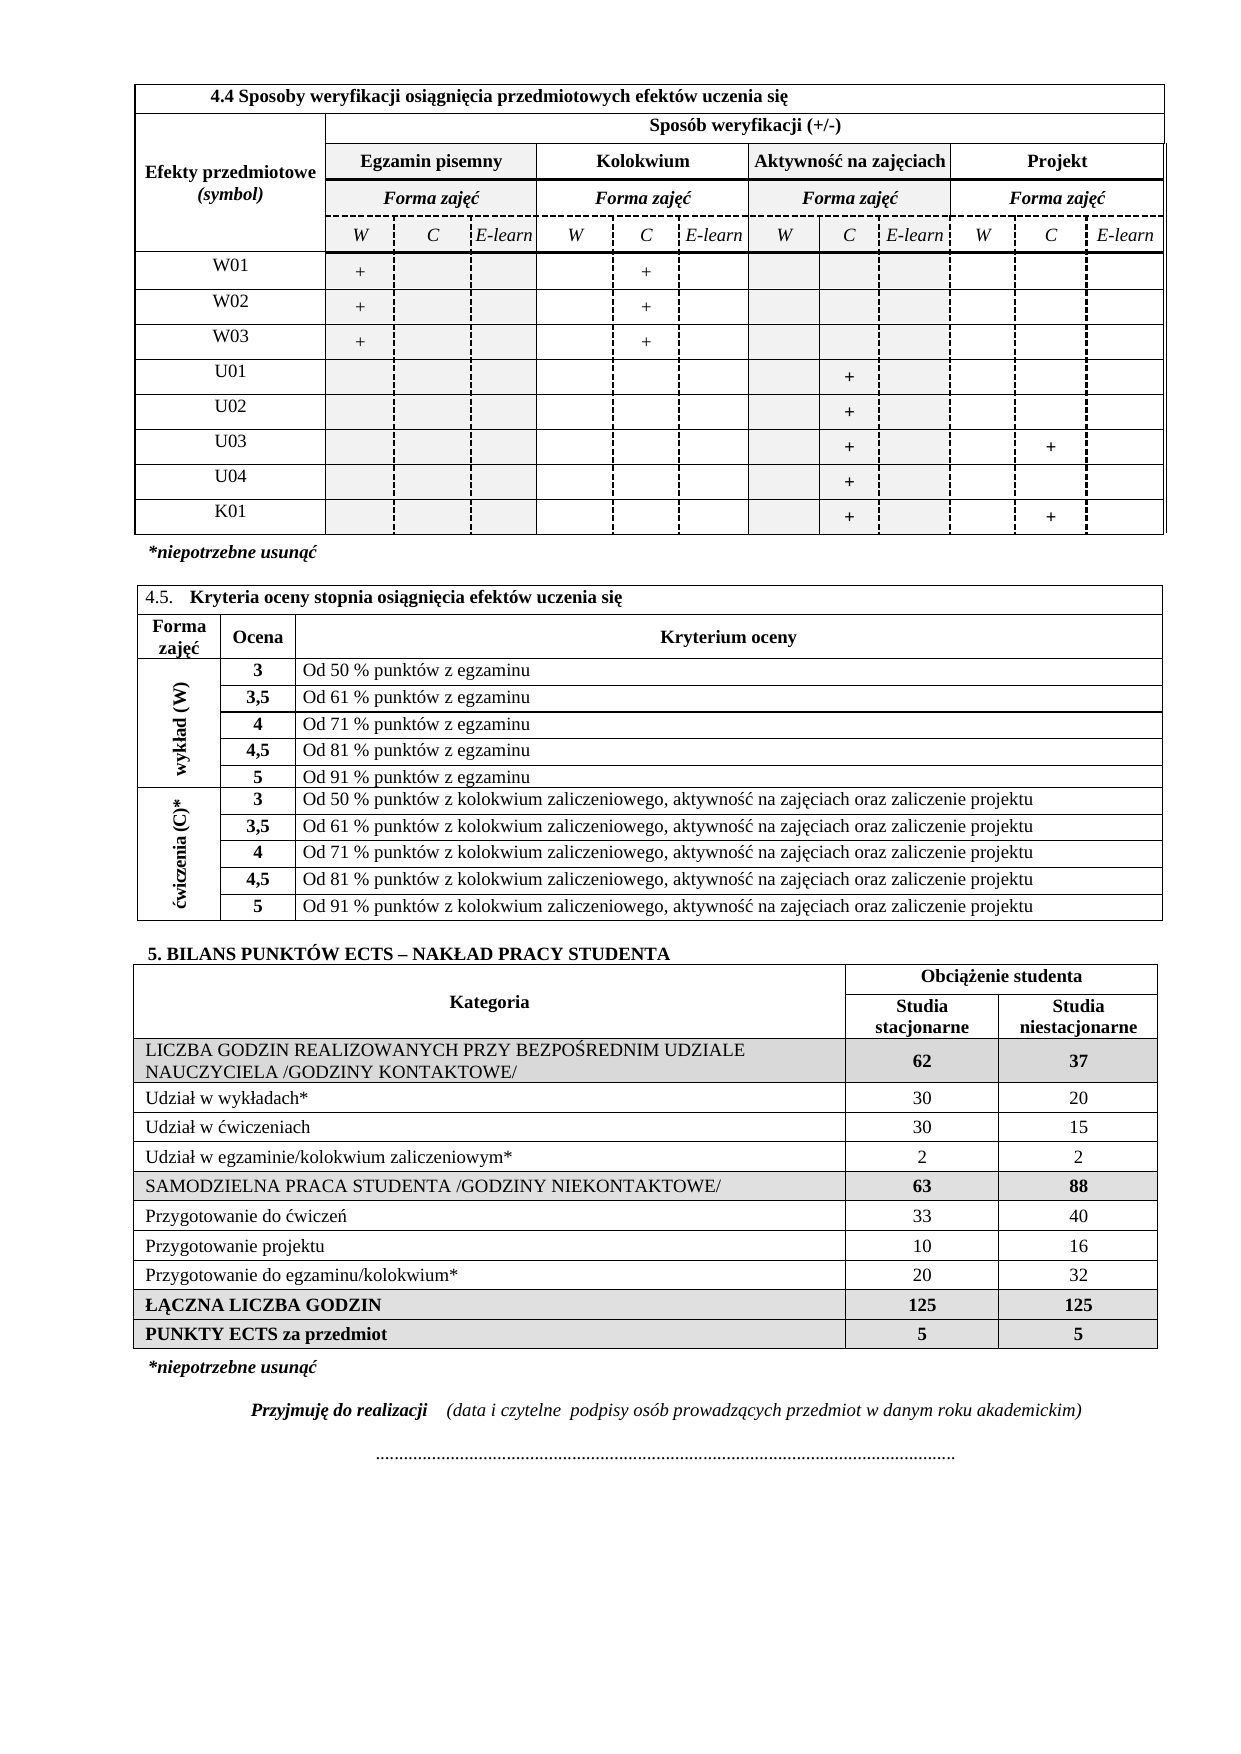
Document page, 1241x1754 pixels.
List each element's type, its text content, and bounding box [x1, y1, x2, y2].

table_header Obciążenie studenta [846, 965, 1157, 994]
table_cell Kryterium oceny [296, 615, 1162, 658]
text Przyjmuję do realizacji (data i czytelne podpisy osób prowadzących przedmiot w danym roku akademickim) [148, 1399, 1185, 1420]
table_cell [471, 395, 536, 429]
table_cell Forma zajęć [951, 181, 1163, 215]
table_cell 3,5 [221, 815, 295, 840]
table_cell [749, 395, 819, 429]
table_cell Egzamin pisemny [326, 144, 536, 178]
table_cell [394, 465, 471, 499]
table_cell [950, 465, 1014, 499]
table_cell [1086, 465, 1163, 499]
table_cell 4,5 [221, 868, 295, 893]
table_cell + [613, 254, 678, 288]
table_cell LICZBA GODZIN REALIZOWANYCH PRZY BEZPOŚREDNIM UDZIALE NAUCZYCIELA /GODZINY KONTAKTOWE/ [134, 1039, 845, 1082]
table_cell 63 [846, 1172, 998, 1200]
table_cell [1086, 430, 1163, 464]
table_cell [471, 325, 536, 359]
table_cell + [613, 290, 678, 323]
table_cell + [1015, 500, 1086, 534]
table_cell W [950, 215, 1014, 251]
table_cell [879, 430, 950, 464]
table_cell [679, 395, 748, 429]
table_cell [537, 500, 613, 534]
text *niepotrzebne usunąć [148, 1356, 1185, 1377]
table_cell [679, 465, 748, 499]
table_cell [394, 290, 471, 323]
table_cell [394, 254, 471, 288]
table_cell 30 [846, 1083, 998, 1112]
text ............................................................................................................................ [148, 1442, 1185, 1463]
table_cell [613, 465, 678, 499]
table_cell [613, 360, 678, 394]
table_cell [537, 290, 613, 323]
table_cell 20 [846, 1261, 998, 1289]
table_cell Ocena [221, 615, 295, 658]
table_cell [1015, 360, 1086, 394]
table_cell Forma zajęć [749, 181, 950, 215]
table_cell [1086, 254, 1163, 288]
table_cell [613, 430, 678, 464]
table_header Kategoria [134, 965, 845, 1038]
table_cell Od 81 % punktów z egzaminu [296, 739, 1162, 764]
table_cell ćwiczenia (C)* [138, 788, 220, 920]
table_cell [537, 254, 613, 288]
table_cell [326, 500, 394, 534]
table_cell [471, 500, 536, 534]
table_cell [1165, 113, 1170, 143]
table_cell Od 50 % punktów z egzaminu [296, 659, 1162, 685]
table_cell [679, 430, 748, 464]
table_cell [471, 465, 536, 499]
table_cell + [820, 465, 879, 499]
table_cell [537, 325, 613, 359]
table_cell [1086, 290, 1163, 323]
table_cell [950, 254, 1014, 288]
table_cell + [820, 360, 879, 394]
table_cell [950, 500, 1014, 534]
table_cell 32 [999, 1261, 1157, 1289]
table_cell Aktywność na zajęciach [749, 144, 950, 178]
table_cell 30 [846, 1113, 998, 1141]
table_cell [879, 395, 950, 429]
table_cell U02 [136, 395, 325, 429]
table_cell [471, 254, 536, 288]
table_cell + [820, 395, 879, 429]
table_cell [679, 360, 748, 394]
table_cell 2 [999, 1142, 1157, 1171]
table_cell U01 [136, 360, 325, 394]
table_cell 16 [999, 1231, 1157, 1259]
table_cell [326, 360, 394, 394]
table_cell [879, 360, 950, 394]
table_cell [879, 290, 950, 323]
table_cell [1086, 500, 1163, 534]
table_cell 3,5 [221, 686, 295, 711]
table_cell Przygotowanie projektu [134, 1231, 845, 1259]
table_cell E-learn [879, 215, 950, 251]
table_cell [950, 360, 1014, 394]
table_cell Od 81 % punktów z kolokwium zaliczeniowego, aktywność na zajęciach oraz zaliczenie projektu [296, 868, 1162, 893]
table_cell [749, 500, 819, 534]
table_cell Od 50 % punktów z kolokwium zaliczeniowego, aktywność na zajęciach oraz zaliczenie projektu [296, 788, 1162, 814]
table_cell [749, 360, 819, 394]
table_cell Forma zajęć [537, 181, 748, 215]
table_cell Udział w egzaminie/kolokwium zaliczeniowym* [134, 1142, 845, 1171]
table_cell Forma zajęć [138, 615, 220, 658]
table_cell [1015, 290, 1086, 323]
table_cell 3 [221, 659, 295, 685]
table_cell [749, 325, 819, 359]
table_cell [820, 254, 879, 288]
table_cell C [1015, 215, 1086, 251]
table_cell W03 [136, 325, 325, 359]
table_cell 4 [221, 713, 295, 738]
table_cell 5 [846, 1320, 998, 1348]
table_cell [326, 395, 394, 429]
table_cell E-learn [471, 215, 536, 251]
table_cell 2 [846, 1142, 998, 1171]
table_cell + [326, 254, 394, 288]
table_cell [1015, 395, 1086, 429]
table_cell Od 71 % punktów z egzaminu [296, 713, 1162, 738]
table_cell U04 [136, 465, 325, 499]
table_cell [1086, 325, 1163, 359]
table_cell [1086, 360, 1163, 394]
table_cell Forma zajęć [326, 181, 536, 215]
table_cell 62 [846, 1039, 998, 1082]
text *niepotrzebne usunąć [148, 541, 1185, 563]
table_cell K01 [136, 500, 325, 534]
table_cell C [394, 215, 471, 251]
table_cell [394, 500, 471, 534]
table_cell C [820, 215, 879, 251]
table_cell [679, 254, 748, 288]
table_cell [537, 395, 613, 429]
table_cell Kolokwium [537, 144, 748, 178]
table_cell [471, 430, 536, 464]
table_cell W [537, 215, 613, 251]
table_cell 4,5 [221, 739, 295, 764]
table_cell [394, 430, 471, 464]
table_cell 10 [846, 1231, 998, 1259]
table_cell E-learn [679, 215, 748, 251]
table_cell Przygotowanie do egzaminu/kolokwium* [134, 1261, 845, 1289]
table_cell [394, 395, 471, 429]
table_cell C [613, 215, 678, 251]
table_cell [879, 325, 950, 359]
table_cell [749, 430, 819, 464]
table_cell [1015, 325, 1086, 359]
table_cell W [326, 215, 394, 251]
table_cell Udział w wykładach* [134, 1083, 845, 1112]
table_cell W01 [136, 252, 325, 288]
table_cell 33 [846, 1201, 998, 1230]
table_cell [820, 325, 879, 359]
table_cell 15 [999, 1113, 1157, 1141]
table_cell [1015, 465, 1086, 499]
table_cell [820, 290, 879, 323]
table_cell Od 61 % punktów z egzaminu [296, 686, 1162, 711]
table_cell [537, 360, 613, 394]
table_cell Od 91 % punktów z kolokwium zaliczeniowego, aktywność na zajęciach oraz zaliczenie projektu [296, 895, 1162, 920]
table_cell [394, 325, 471, 359]
table_cell 125 [999, 1290, 1157, 1319]
table_cell + [326, 325, 394, 359]
table_cell [950, 325, 1014, 359]
table_cell [950, 395, 1014, 429]
table_cell [879, 500, 950, 534]
table_cell [394, 360, 471, 394]
table_cell [613, 500, 678, 534]
table_cell [1086, 395, 1163, 429]
table_cell Sposób weryfikacji (+/-) [326, 114, 1164, 143]
table_cell + [326, 290, 394, 323]
table_cell Od 71 % punktów z kolokwium zaliczeniowego, aktywność na zajęciach oraz zaliczenie projektu [296, 841, 1162, 867]
table_cell [950, 430, 1014, 464]
table_cell [749, 254, 819, 288]
table_cell [1015, 254, 1086, 288]
table_cell [879, 254, 950, 288]
table_cell wykład (W) [138, 659, 220, 787]
table_cell [679, 500, 748, 534]
table_cell 5 [999, 1320, 1157, 1348]
table_header [1165, 84, 1170, 113]
table_cell 40 [999, 1201, 1157, 1230]
table_cell Studia niestacjonarne [999, 995, 1157, 1038]
table_cell [679, 325, 748, 359]
table_header 4.4 Sposoby weryfikacji osiągnięcia przedmiotowych efektów uczenia się [136, 85, 1164, 113]
table_cell Projekt [951, 144, 1163, 178]
table_cell 4 [221, 841, 295, 867]
table_cell + [820, 430, 879, 464]
table_cell + [820, 500, 879, 534]
table_cell [679, 290, 748, 323]
table_header Kryteria oceny stopnia osiągnięcia efektów uczenia się [138, 586, 1162, 614]
table_cell [749, 290, 819, 323]
table_cell [749, 465, 819, 499]
table_cell Studia stacjonarne [846, 995, 998, 1038]
table_cell [326, 430, 394, 464]
table_cell 5 [221, 895, 295, 920]
table_cell Od 91 % punktów z egzaminu [296, 766, 1162, 787]
table_cell SAMODZIELNA PRACA STUDENTA /GODZINY NIEKONTAKTOWE/ [134, 1172, 845, 1200]
table_cell [471, 360, 536, 394]
table_cell [879, 465, 950, 499]
table_cell Efekty przedmiotowe (symbol) [136, 114, 325, 251]
table_cell [471, 290, 536, 323]
table_cell W [749, 215, 819, 251]
table_cell [613, 395, 678, 429]
table_cell [537, 430, 613, 464]
table_cell U03 [136, 430, 325, 464]
table_cell ŁĄCZNA LICZBA GODZIN [134, 1290, 845, 1319]
table_cell + [613, 325, 678, 359]
table_cell 5 [221, 766, 295, 787]
table_cell 20 [999, 1083, 1157, 1112]
table_cell 125 [846, 1290, 998, 1319]
text 5. BILANS PUNKTÓW ECTS – NAKŁAD PRACY STUDENTA [148, 943, 1187, 964]
table_cell 37 [999, 1039, 1157, 1082]
table_cell W02 [136, 290, 325, 323]
table_cell 88 [999, 1172, 1157, 1200]
table_cell Od 61 % punktów z kolokwium zaliczeniowego, aktywność na zajęciach oraz zaliczenie projektu [296, 815, 1162, 840]
table_cell 3 [221, 788, 295, 814]
table_cell PUNKTY ECTS za przedmiot [134, 1320, 845, 1348]
table_cell Udział w ćwiczeniach [134, 1113, 845, 1141]
table_cell + [1015, 430, 1086, 464]
table_cell [950, 290, 1014, 323]
table_cell [326, 465, 394, 499]
table_cell [537, 465, 613, 499]
table_cell E-learn [1086, 215, 1163, 251]
table_cell Przygotowanie do ćwiczeń [134, 1201, 845, 1230]
